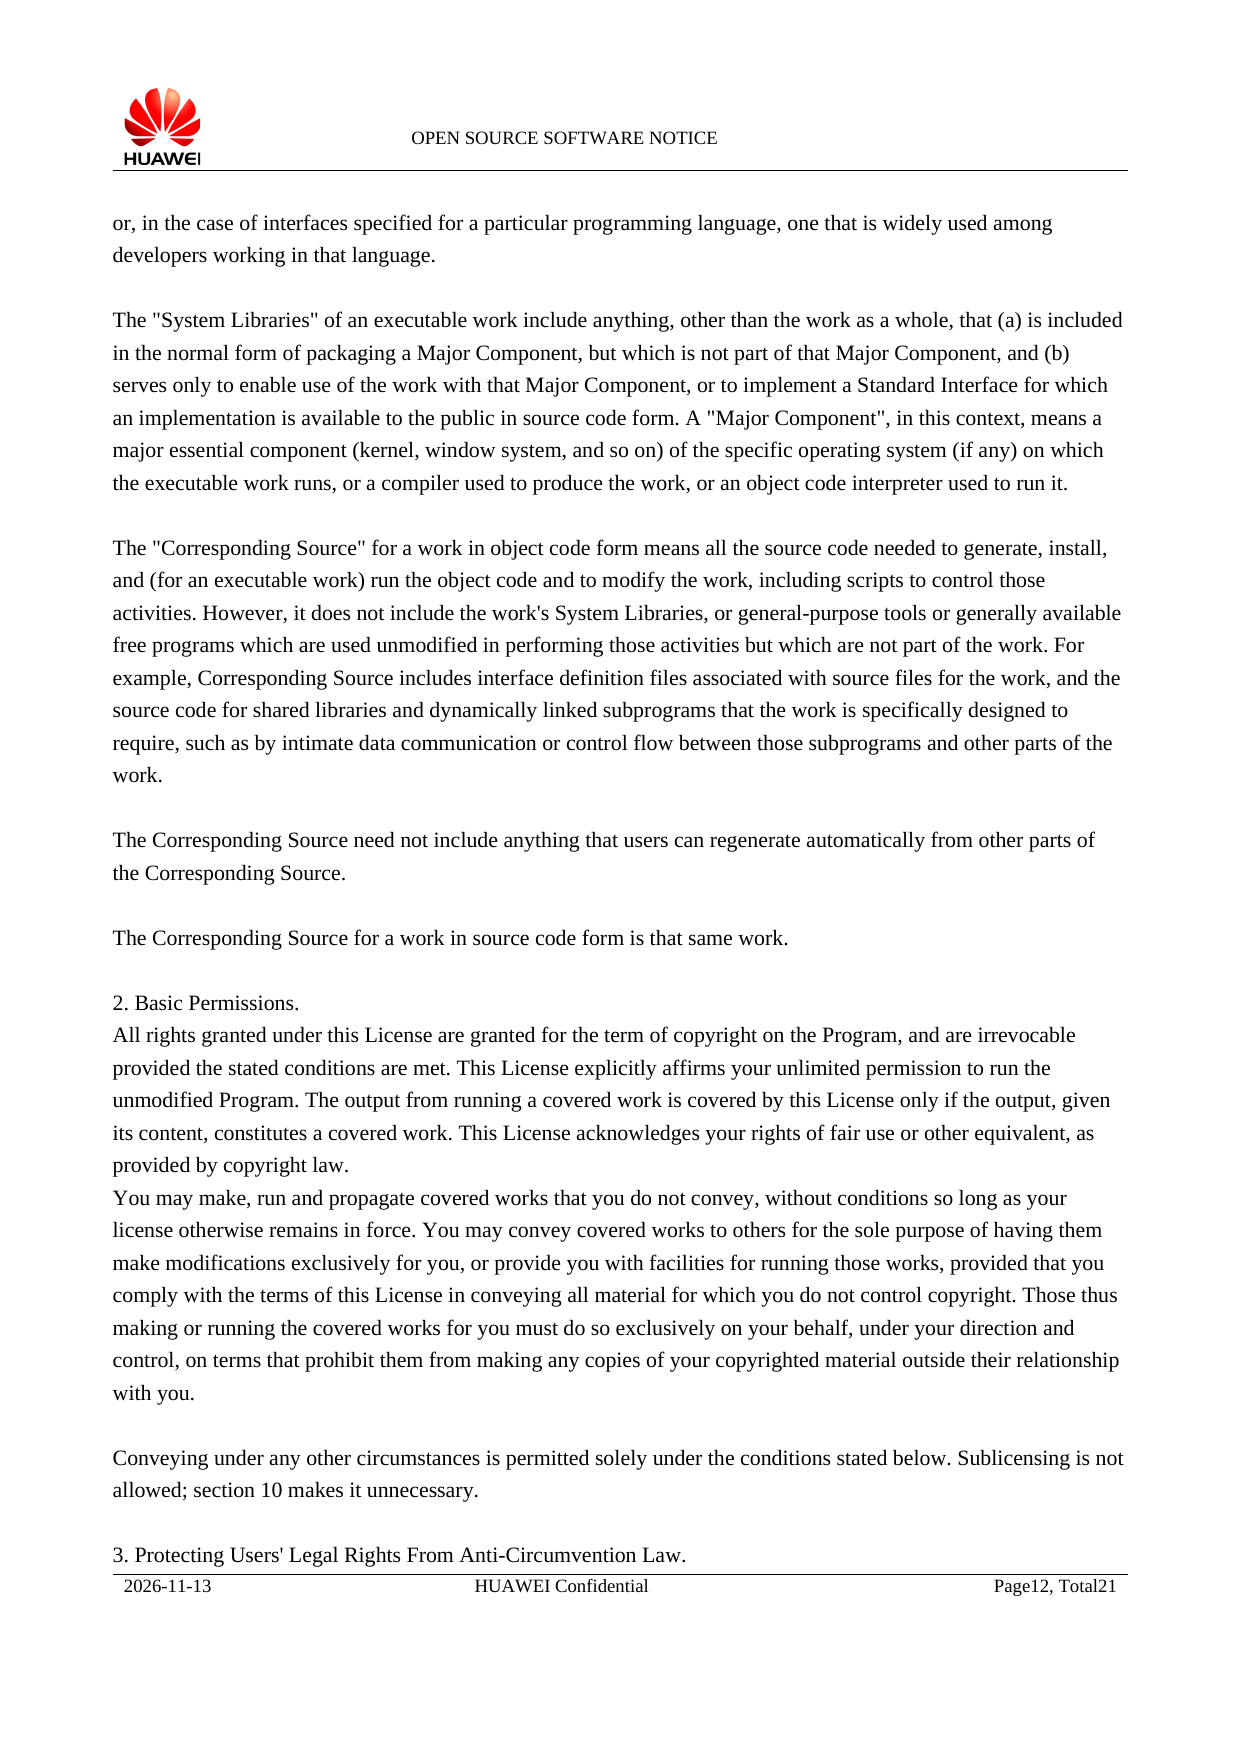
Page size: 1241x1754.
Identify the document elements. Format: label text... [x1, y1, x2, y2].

text The "Corresponding Source" for a work in object code form means all the source code needed to generate, install, and (for an executable work) run the object code and to modify the work, including scripts to control those activities. However, it does not include the work's System Libraries, or general-purpose tools or generally available free programs which are used unmodified in performing those activities but which are not part of the work. For example, Corresponding Source includes interface definition files associated with source files for the work, and the source code for shared libraries and dynamically linked subprograms that the work is specifically designed to require, such as by intimate data communication or control flow between those subprograms and other parts of the work. [112, 531, 1128, 791]
text 3. Protecting Users' Legal Rights From Anti-Circumvention Law. [112, 1539, 1128, 1571]
text All rights granted under this License are granted for the term of copyright on the Program, and are irrevocable provided the stated conditions are met. This License explicitly affirms your unlimited permission to run the unmodified Program. The output from running a covered work is covered by this License only if the output, given its content, constitutes a covered work. This License acknowledges your rights of fair use or other equivalent, as provided by copyright law. [112, 1019, 1128, 1181]
text Conveying under any other circumstances is permitted solely under the conditions stated below. Sublicensing is not allowed; section 10 makes it unnecessary. [112, 1441, 1128, 1506]
text 2. Basic Permissions. [112, 986, 1128, 1019]
text You may make, run and propagate covered works that you do not convey, without conditions so long as your license otherwise remains in force. You may convey covered works to others for the sole purpose of having them make modifications exclusively for you, or provide you with facilities for running those works, provided that you comply with the terms of this License in conveying all material for which you do not control copyright. Those thus making or running the covered works for you must do so exclusively on your behalf, under your direction and control, on terms that prohibit them from making any copies of your copyrighted material outside their relationship with you. [112, 1181, 1128, 1409]
text The Corresponding Source for a work in source code form is that same work. [112, 921, 1128, 954]
text The "System Libraries" of an executable work include anything, other than the work as a whole, that (a) is included in the normal form of packaging a Major Component, but which is not part of that Major Component, and (b) serves only to enable use of the work with that Major Component, or to implement a Standard Interface for which an implementation is available to the public in source code form. A "Major Component", in this context, means a major essential component (kernel, window system, and so on) of the specific operating system (if any) on which the executable work runs, or a compiler used to produce the work, or an object code interpreter used to run it. [112, 304, 1128, 499]
text The Corresponding Source need not include anything that users can regenerate automatically from other parts of the Corresponding Source. [112, 824, 1128, 889]
picture [124, 88, 201, 165]
